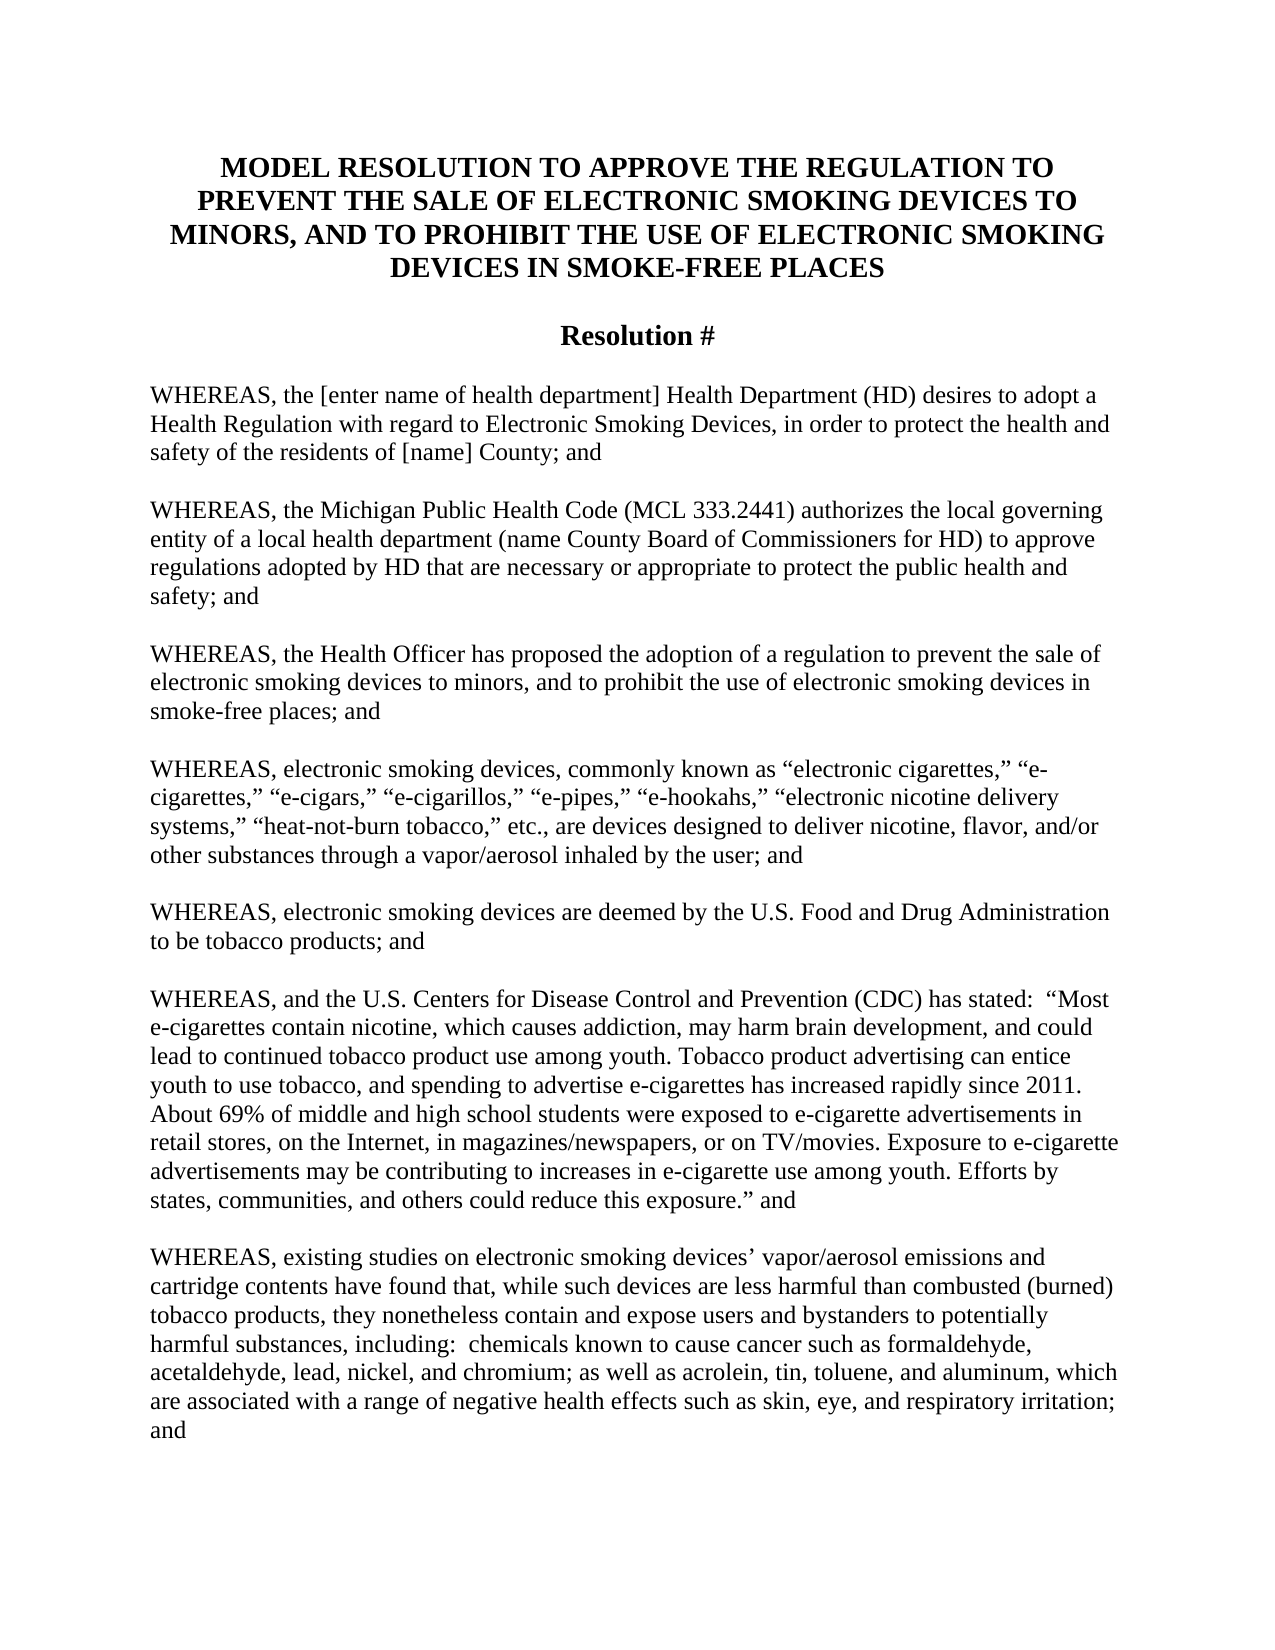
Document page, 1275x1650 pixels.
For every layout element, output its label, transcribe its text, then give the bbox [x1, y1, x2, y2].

text WHEREAS, electronic smoking devices, commonly known as “electronic cigarettes,” “e-cigarettes,” “e-cigars,” “e-cigarillos,” “e-pipes,” “e-hookahs,” “electronic nicotine delivery systems,” “heat-not-burn tobacco,” etc., are devices designed to deliver nicotine, flavor, and/or other substances through a vapor/aerosol inhaled by the user; and [150, 754, 1125, 869]
text MODEL RESOLUTION TO APPROVE THE REGULATION TO PREVENT THE SALE OF ELECTRONIC SMOKING DEVICES TO MINORS, AND TO PROHIBIT THE USE OF ELECTRONIC SMOKING DEVICES IN SMOKE-FREE PLACES [150, 150, 1125, 284]
text WHEREAS, electronic smoking devices are deemed by the U.S. Food and Drug Administration to be tobacco products; and [150, 897, 1125, 955]
text WHEREAS, the [enter name of health department] Health Department (HD) desires to adopt a Health Regulation with regard to Electronic Smoking Devices, in order to protect the health and safety of the residents of [name] County; and [150, 380, 1125, 466]
text WHEREAS, the Health Officer has proposed the adoption of a regulation to prevent the sale of electronic smoking devices to minors, and to prohibit the use of electronic smoking devices in smoke-free places; and [150, 639, 1125, 725]
text WHEREAS, the Michigan Public Health Code (MCL 333.2441) authorizes the local governing entity of a local health department (name County Board of Commissioners for HD) to approve regulations adopted by HD that are necessary or appropriate to protect the public health and safety; and [150, 495, 1125, 610]
text Resolution # [150, 318, 1125, 351]
text WHEREAS, existing studies on electronic smoking devices’ vapor/aerosol emissions and cartridge contents have found that, while such devices are less harmful than combusted (burned) tobacco products, they nonetheless contain and expose users and bystanders to potentially harmful substances, including: chemicals known to cause cancer such as formaldehyde, acetaldehyde, lead, nickel, and chromium; as well as acrolein, tin, toluene, and aluminum, which are associated with a range of negative health effects such as skin, eye, and respiratory irritation; and [150, 1242, 1125, 1444]
text WHEREAS, and the U.S. Centers for Disease Control and Prevention (CDC) has stated: “Most e-cigarettes contain nicotine, which causes addiction, may harm brain development, and could lead to continued tobacco product use among youth. Tobacco product advertising can entice youth to use tobacco, and spending to advertise e-cigarettes has increased rapidly since 2011. About 69% of middle and high school students were exposed to e-cigarette advertisements in retail stores, on the Internet, in magazines/newspapers, or on TV/movies. Exposure to e-cigarette advertisements may be contributing to increases in e-cigarette use among youth. Efforts by states, communities, and others could reduce this exposure.” and [150, 984, 1125, 1214]
